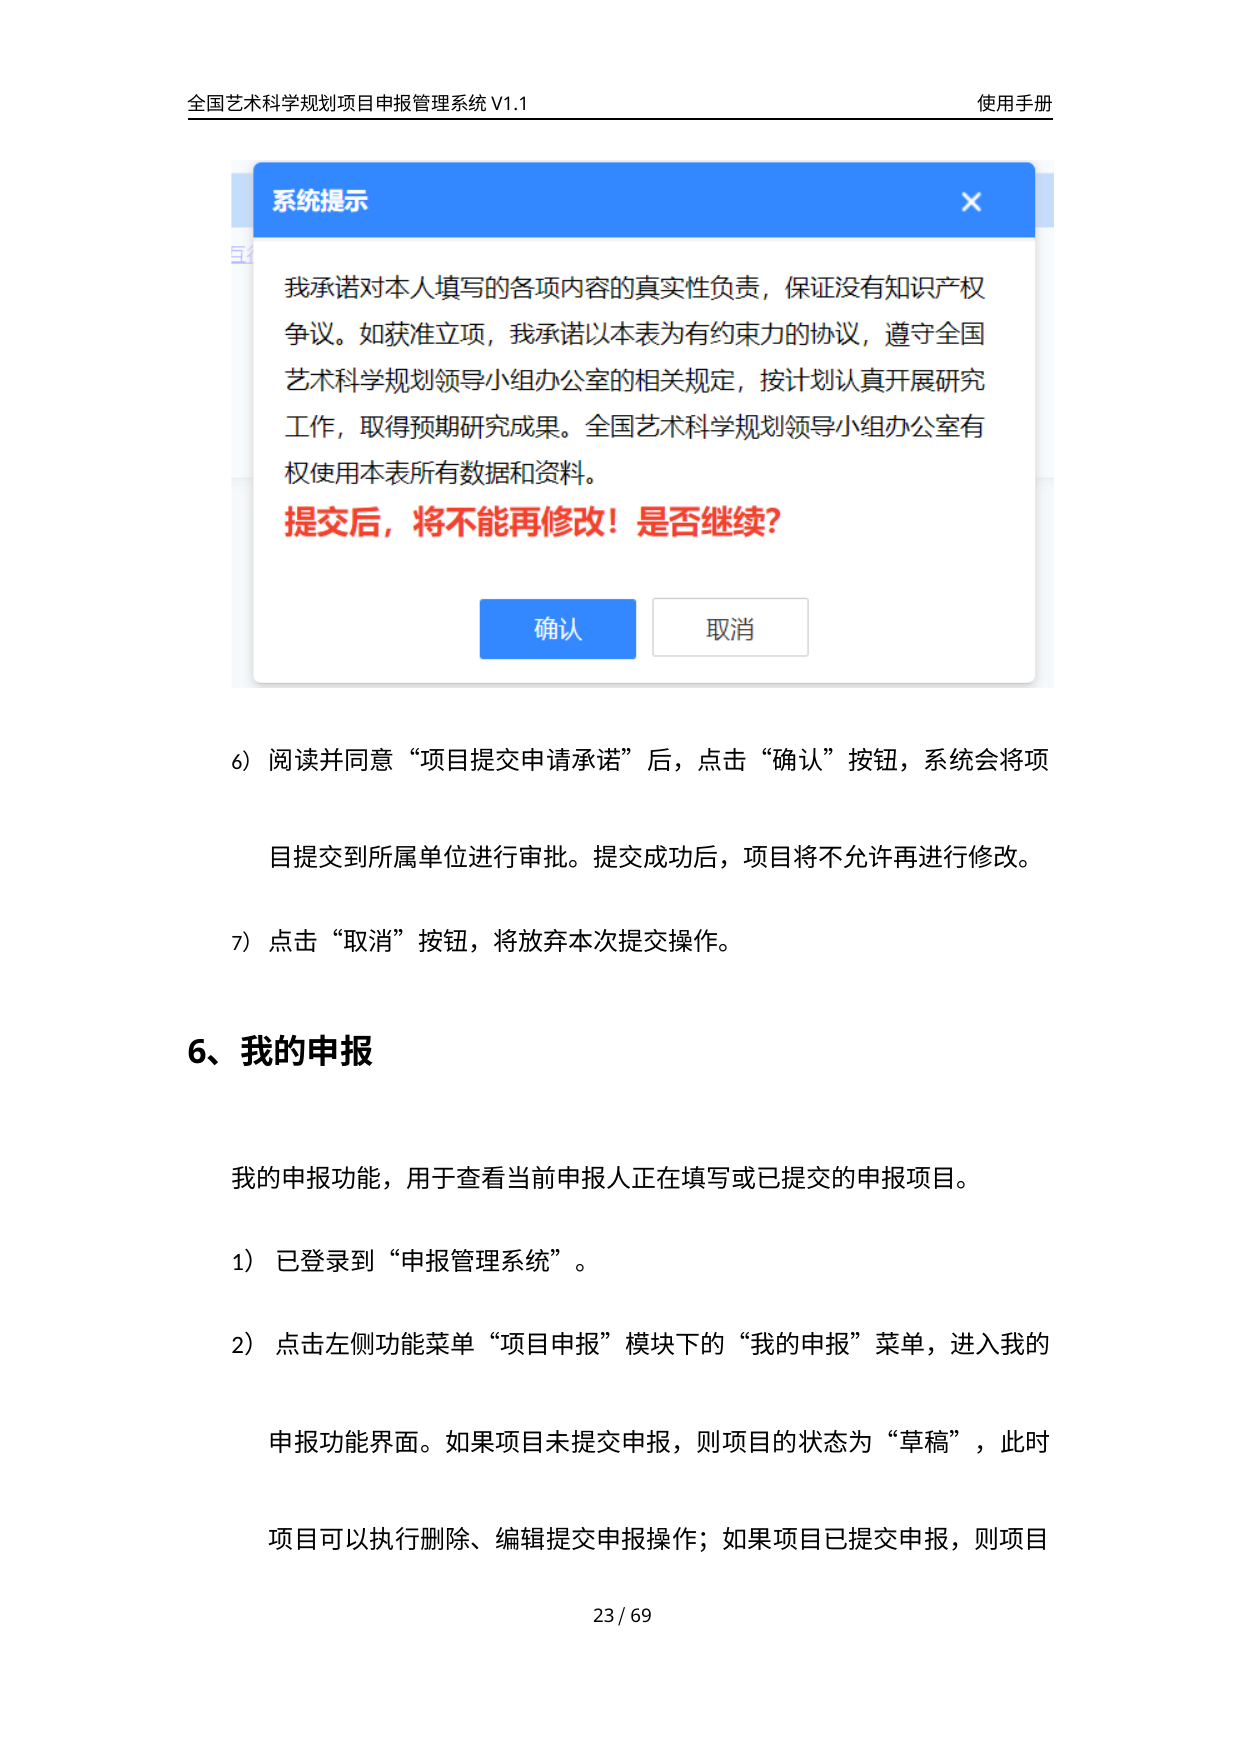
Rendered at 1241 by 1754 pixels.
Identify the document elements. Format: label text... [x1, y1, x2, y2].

list 点击“取消”按钮，将放弃本次提交操作。 [231, 907, 1053, 972]
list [231, 1311, 1053, 1571]
list 已登录到“申报管理系统”。 [231, 1227, 1053, 1292]
text 我的申报功能，用于查看当前申报人正在填写或已提交的申报项目。 [187, 1144, 1053, 1209]
subtitle 6、我的申报 [187, 1017, 1053, 1082]
picture [231, 160, 1054, 688]
list 阅读并同意“项目提交申请承诺”后，点击“确认”按钮，系统会将项目提交到所属单位进行审批。提交成功后，项目将不允许再进行修改。 [231, 726, 1053, 888]
